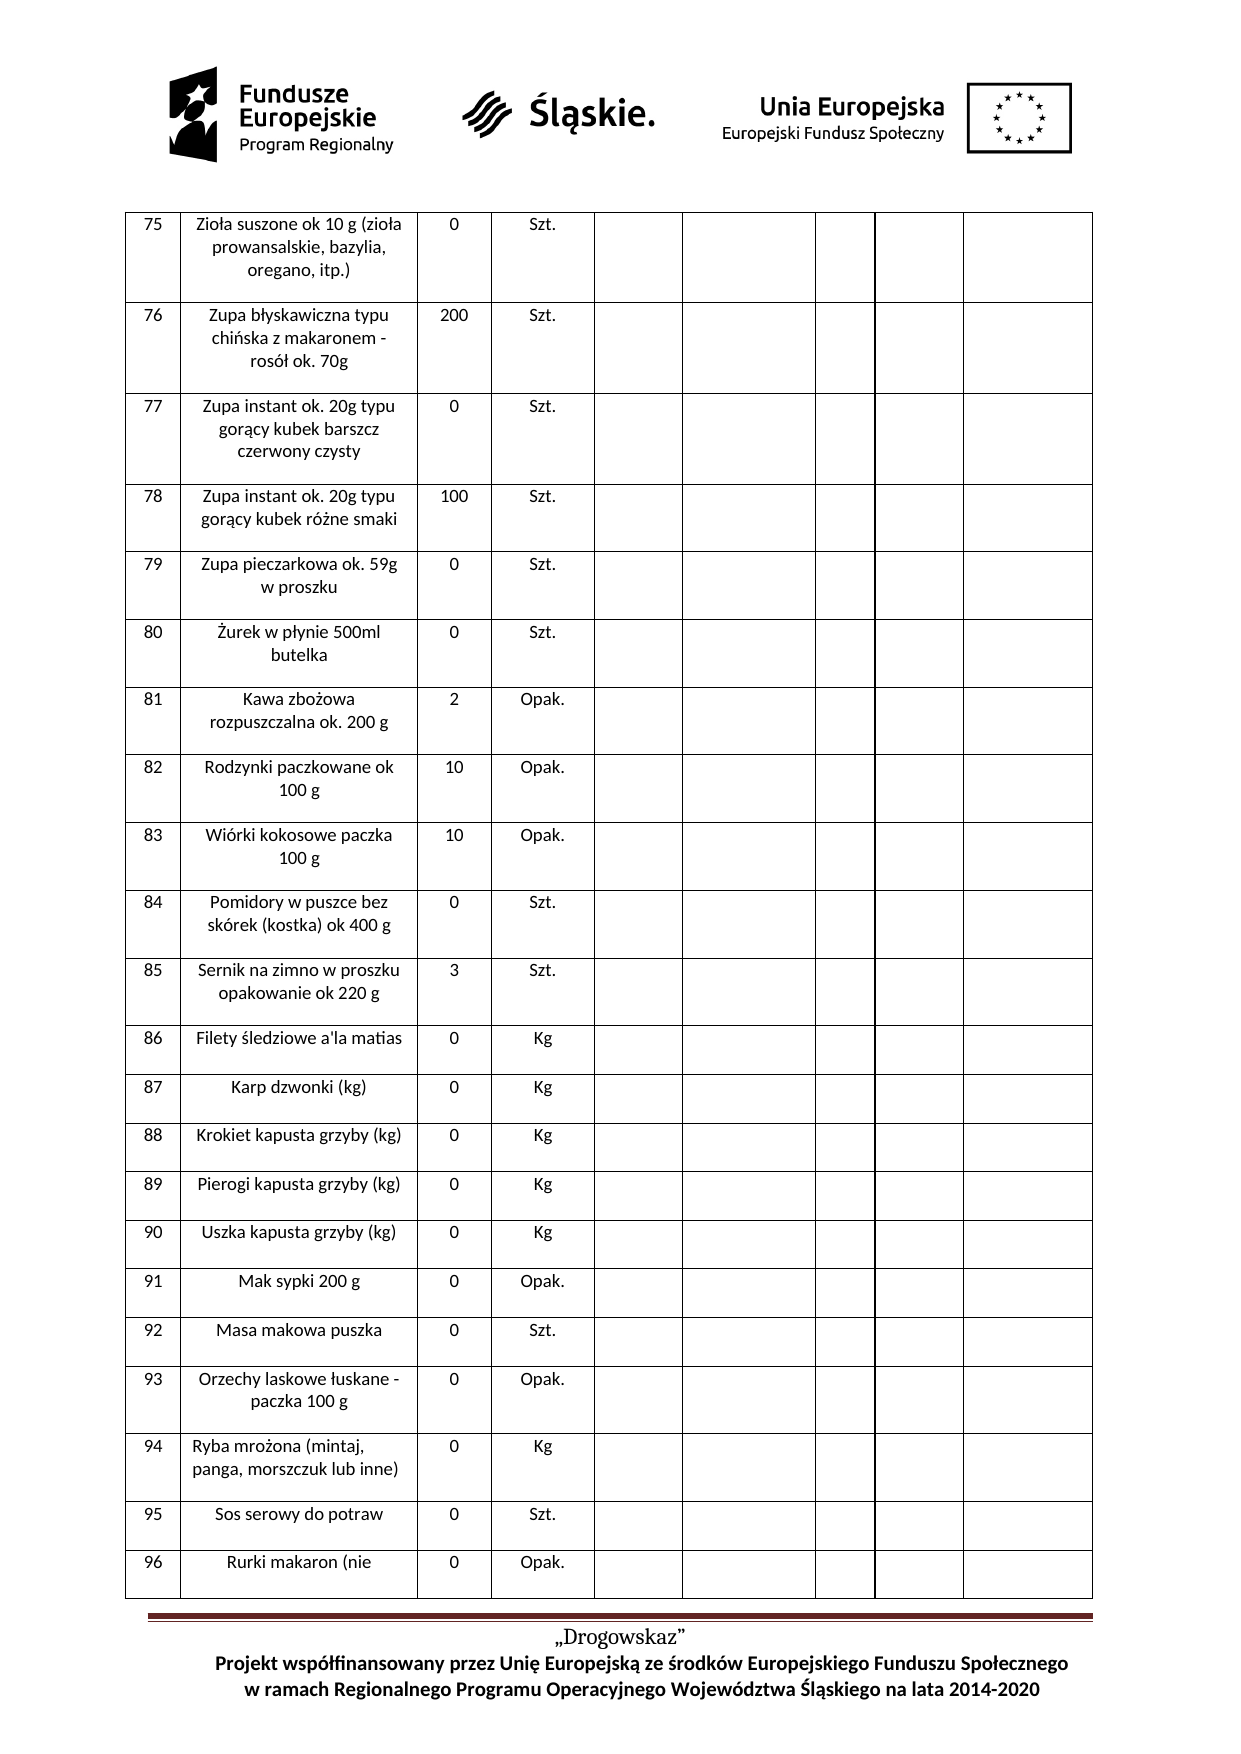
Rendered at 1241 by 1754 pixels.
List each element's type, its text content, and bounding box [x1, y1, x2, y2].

table_cell [683, 1269, 815, 1317]
table_cell Szt. [492, 303, 594, 393]
table_cell 100 [418, 485, 491, 551]
table_cell 0 [418, 1269, 491, 1317]
table_cell [964, 485, 1092, 551]
table_cell [876, 959, 963, 1025]
table_cell 96 [126, 1551, 180, 1598]
table_cell Kg [492, 1026, 594, 1074]
table_cell [595, 823, 682, 890]
table_cell [876, 1221, 963, 1268]
table_cell [876, 1367, 963, 1433]
table_cell Pomidory w puszce bez skórek (kostka) ok 400 g [181, 891, 417, 957]
table_cell [964, 213, 1092, 302]
table_cell [595, 891, 682, 957]
table_cell [683, 1551, 815, 1598]
table_cell [876, 620, 963, 687]
table_cell Opak. [492, 688, 594, 754]
table_cell 79 [126, 552, 180, 619]
table_cell [816, 394, 874, 483]
table_cell [964, 394, 1092, 483]
table_cell [816, 688, 874, 754]
table_cell [595, 1075, 682, 1122]
table_cell [876, 688, 963, 754]
table_cell Kg [492, 1172, 594, 1220]
table_cell Szt. [492, 1318, 594, 1366]
table_cell [683, 823, 815, 890]
table_cell Szt. [492, 620, 594, 687]
table_cell Pierogi kapusta grzyby (kg) [181, 1172, 417, 1220]
table_cell Ryba mrożona (mintaj, panga, morszczuk lub inne) [181, 1434, 417, 1501]
table_cell [876, 823, 963, 890]
table_cell Rurki makaron (nie canelloni) opak. ok. 400 g [181, 1551, 417, 1598]
table_cell Opak. [492, 1269, 594, 1317]
table_cell [816, 1367, 874, 1433]
table_cell [876, 394, 963, 483]
table_cell [964, 1172, 1092, 1220]
table_cell Szt. [492, 485, 594, 551]
table_cell [683, 1026, 815, 1074]
table_cell [876, 1124, 963, 1171]
table_cell [595, 394, 682, 483]
table_cell [964, 1221, 1092, 1268]
table_cell Uszka kapusta grzyby (kg) [181, 1221, 417, 1268]
table_cell 0 [418, 552, 491, 619]
table_cell 78 [126, 485, 180, 551]
table_cell [816, 1075, 874, 1122]
table_cell [876, 485, 963, 551]
table_cell [964, 959, 1092, 1025]
table_cell [964, 303, 1092, 393]
table_cell [876, 1318, 963, 1366]
table_cell [964, 552, 1092, 619]
table_cell Wiórki kokosowe paczka 100 g [181, 823, 417, 890]
table_cell 2 [418, 688, 491, 754]
table_cell [876, 552, 963, 619]
table_cell [683, 891, 815, 957]
table_cell Opak. [492, 755, 594, 822]
table_cell 76 [126, 303, 180, 393]
table_cell [595, 1172, 682, 1220]
table_cell 80 [126, 620, 180, 687]
table_cell 0 [418, 1367, 491, 1433]
table_cell Kg [492, 1124, 594, 1171]
table_cell Sos serowy do potraw [181, 1502, 417, 1550]
table_cell [964, 755, 1092, 822]
table_cell Opak. [492, 1367, 594, 1433]
table_cell [964, 1367, 1092, 1433]
table_cell 89 [126, 1172, 180, 1220]
table_cell [683, 1434, 815, 1501]
table_cell [683, 755, 815, 822]
table_cell [816, 1124, 874, 1171]
table_cell [816, 959, 874, 1025]
table_cell Kawa zbożowa rozpuszczalna ok. 200 g [181, 688, 417, 754]
table_cell 0 [418, 1434, 491, 1501]
table_cell [816, 755, 874, 822]
table_cell 0 [418, 1221, 491, 1268]
table_cell [876, 755, 963, 822]
table_cell [683, 1221, 815, 1268]
table_cell [683, 959, 815, 1025]
table_cell Szt. [492, 552, 594, 619]
table_cell [876, 303, 963, 393]
table_cell [595, 1026, 682, 1074]
table_cell [595, 1124, 682, 1171]
table_cell [816, 303, 874, 393]
table_cell [964, 688, 1092, 754]
table_cell [683, 485, 815, 551]
table_cell Zupa instant ok. 20g typu gorący kubek barszcz czerwony czysty [181, 394, 417, 483]
table_cell [595, 213, 682, 302]
table_cell 77 [126, 394, 180, 483]
table_cell [683, 1502, 815, 1550]
table_cell 86 [126, 1026, 180, 1074]
table_cell [595, 1434, 682, 1501]
table_cell [964, 1318, 1092, 1366]
table_cell Kg [492, 1434, 594, 1501]
table_cell [876, 1026, 963, 1074]
table_cell [816, 552, 874, 619]
table_cell [595, 959, 682, 1025]
table_cell [964, 1269, 1092, 1317]
table_cell Rodzynki paczkowane ok 100 g [181, 755, 417, 822]
table_cell Żurek w płynie 500ml butelka [181, 620, 417, 687]
table_cell 90 [126, 1221, 180, 1268]
table_cell [683, 394, 815, 483]
table_cell [595, 620, 682, 687]
table_cell [876, 1551, 963, 1598]
table_cell [876, 891, 963, 957]
table_cell [683, 1367, 815, 1433]
table_cell 0 [418, 1502, 491, 1550]
table_cell [683, 1075, 815, 1122]
table_cell Szt. [492, 394, 594, 483]
table_cell 91 [126, 1269, 180, 1317]
table_cell 0 [418, 620, 491, 687]
table_cell [876, 1502, 963, 1550]
table_cell [816, 823, 874, 890]
table_cell 10 [418, 755, 491, 822]
table_cell [595, 552, 682, 619]
table_cell 3 [418, 959, 491, 1025]
table_cell 10 [418, 823, 491, 890]
table_cell 87 [126, 1075, 180, 1122]
table_cell 0 [418, 213, 491, 302]
table_cell Zioła suszone ok 10 g (zioła prowansalskie, bazylia, oregano, itp.) [181, 213, 417, 302]
table_cell [683, 1172, 815, 1220]
table_cell [964, 1075, 1092, 1122]
table_cell 0 [418, 1075, 491, 1122]
table_cell [816, 1172, 874, 1220]
table_cell Szt. [492, 959, 594, 1025]
table_cell Szt. [492, 213, 594, 302]
table_cell [876, 1172, 963, 1220]
table_cell [816, 485, 874, 551]
table_cell [876, 1075, 963, 1122]
table_cell [595, 1318, 682, 1366]
table_cell 200 [418, 303, 491, 393]
table_cell 92 [126, 1318, 180, 1366]
table_cell 83 [126, 823, 180, 890]
table_cell [683, 552, 815, 619]
table_cell [683, 688, 815, 754]
table_cell 0 [418, 891, 491, 957]
table_cell 88 [126, 1124, 180, 1171]
table_cell 0 [418, 394, 491, 483]
table_cell [683, 303, 815, 393]
table_cell [595, 1221, 682, 1268]
table_cell [964, 891, 1092, 957]
table_cell [595, 1367, 682, 1433]
table_cell [816, 1318, 874, 1366]
table_cell 81 [126, 688, 180, 754]
table_cell 85 [126, 959, 180, 1025]
table_cell [595, 755, 682, 822]
table_cell 82 [126, 755, 180, 822]
table_cell [816, 1434, 874, 1501]
table_cell Opak. [492, 823, 594, 890]
table_cell [876, 1269, 963, 1317]
table_cell 84 [126, 891, 180, 957]
picture [147, 44, 1094, 184]
table_cell [595, 1502, 682, 1550]
table_cell [816, 620, 874, 687]
table_cell [595, 485, 682, 551]
table_cell 0 [418, 1172, 491, 1220]
table_cell Szt. [492, 1502, 594, 1550]
table_cell [816, 1551, 874, 1598]
table_cell [595, 1269, 682, 1317]
table_cell [964, 1124, 1092, 1171]
table_cell [595, 303, 682, 393]
table_cell [876, 1434, 963, 1501]
table_cell Krokiet kapusta grzyby (kg) [181, 1124, 417, 1171]
table_cell [964, 1434, 1092, 1501]
table_cell 0 [418, 1026, 491, 1074]
table_cell Zupa pieczarkowa ok. 59g w proszku [181, 552, 417, 619]
table_cell [683, 1318, 815, 1366]
table_cell [595, 1551, 682, 1598]
table_cell [816, 1221, 874, 1268]
table_cell Kg [492, 1075, 594, 1122]
table_cell 95 [126, 1502, 180, 1550]
table_cell [964, 1551, 1092, 1598]
table_cell [595, 688, 682, 754]
table_cell [964, 1502, 1092, 1550]
table_cell Sernik na zimno w proszku opakowanie ok 220 g [181, 959, 417, 1025]
table_cell Kg [492, 1221, 594, 1268]
table_cell [964, 620, 1092, 687]
table_cell [816, 213, 874, 302]
table_cell [964, 823, 1092, 890]
table_cell Orzechy laskowe łuskane - paczka 100 g [181, 1367, 417, 1433]
table_cell Zupa instant ok. 20g typu gorący kubek różne smaki [181, 485, 417, 551]
table_cell 75 [126, 213, 180, 302]
table_cell 0 [418, 1124, 491, 1171]
table_cell 93 [126, 1367, 180, 1433]
table_cell Filety śledziowe a'la matias [181, 1026, 417, 1074]
table_cell [683, 213, 815, 302]
table_cell [964, 1026, 1092, 1074]
table_cell [816, 1026, 874, 1074]
table_cell Masa makowa puszka [181, 1318, 417, 1366]
table_cell 94 [126, 1434, 180, 1501]
table_cell Mak sypki 200 g [181, 1269, 417, 1317]
table_cell [816, 1502, 874, 1550]
table_cell [683, 1124, 815, 1171]
table_cell [876, 213, 963, 302]
table_cell [816, 1269, 874, 1317]
table_cell Karp dzwonki (kg) [181, 1075, 417, 1122]
table_cell Zupa błyskawiczna typu chińska z makaronem - rosół ok. 70g [181, 303, 417, 393]
table_cell Szt. [492, 891, 594, 957]
table_cell 0 [418, 1551, 491, 1598]
table_cell Opak. [492, 1551, 594, 1598]
table_cell [683, 620, 815, 687]
table_cell [816, 891, 874, 957]
table_cell 0 [418, 1318, 491, 1366]
